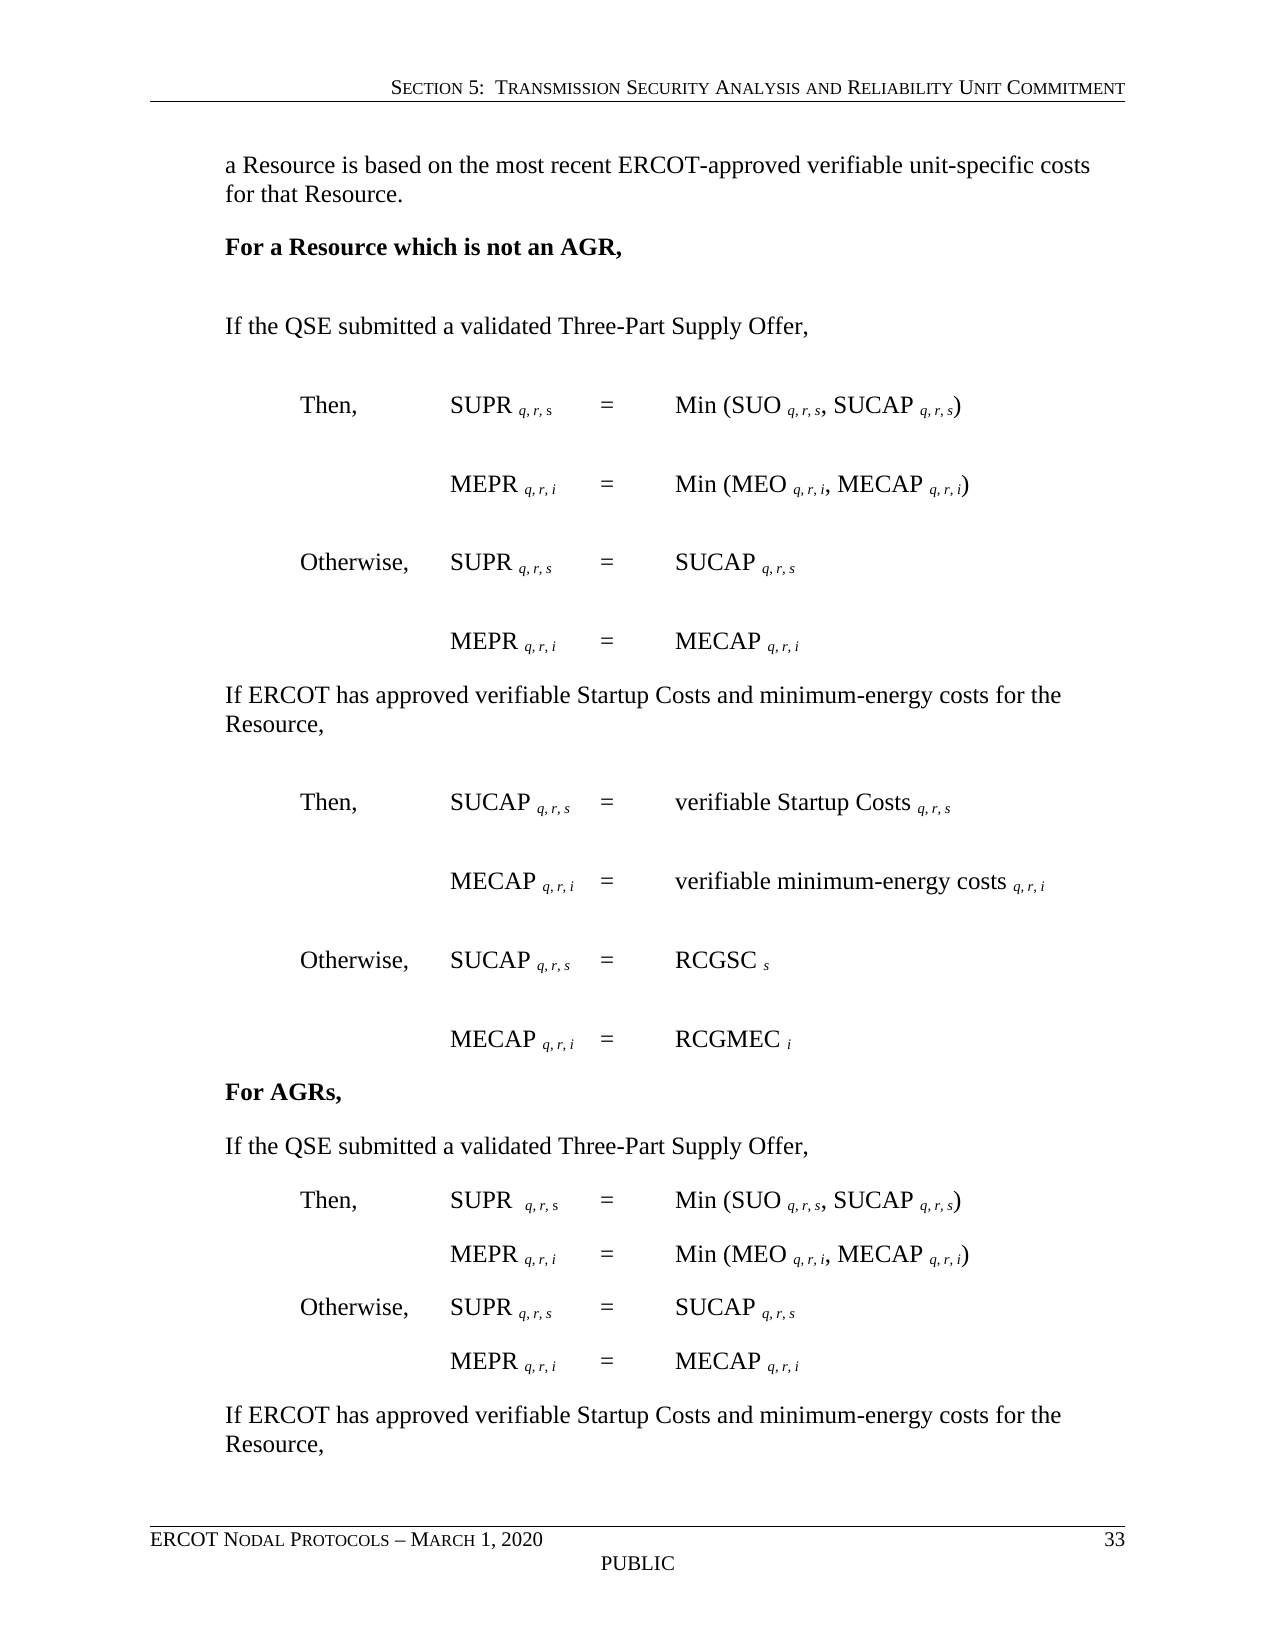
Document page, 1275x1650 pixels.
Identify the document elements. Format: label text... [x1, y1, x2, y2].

text Otherwise, SUPR q, r, s = SUCAP q, r, s [225, 1292, 1125, 1321]
text MEPR q, r, i = MECAP q, r, i [225, 1346, 1125, 1375]
text MEPR q, r, i = Min (MEO q, r, i, MECAP q, r, i) [225, 469, 1125, 497]
list If ERCOT has approved verifiable Startup Costs and minimum-energy costs for the Resource, [225, 680, 1125, 737]
text Then, SUCAP q, r, s = verifiable Startup Costs q, r, s [225, 787, 1125, 816]
text If ERCOT has approved verifiable Startup Costs and minimum-energy costs for the Resource, [225, 1400, 1125, 1457]
text For AGRs, [225, 1077, 1125, 1106]
text MECAP q, r, i = verifiable minimum-energy costs q, r, i [225, 866, 1125, 895]
text Otherwise, SUPR q, r, s = SUCAP q, r, s [225, 547, 1125, 576]
text MECAP q, r, i = RCGMEC i [225, 1024, 1125, 1052]
text For a Resource which is not an AGR, [225, 232, 1125, 261]
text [150, 150, 1125, 207]
text Then, SUPR q, r, s = Min (SUO q, r, s, SUCAP q, r, s) [300, 1185, 1125, 1214]
text Otherwise, SUCAP q, r, s = RCGSC s [225, 945, 1125, 974]
text MEPR q, r, i = Min (MEO q, r, i, MECAP q, r, i) [225, 1239, 1125, 1267]
text MEPR q, r, i = MECAP q, r, i [225, 626, 1125, 655]
text If the QSE submitted a validated Three-Part Supply Offer, [225, 311, 1125, 340]
text If the QSE submitted a validated Three-Part Supply Offer, [225, 1131, 1125, 1160]
text Then, SUPR q, r, s = Min (SUO q, r, s, SUCAP q, r, s) [225, 390, 1125, 419]
